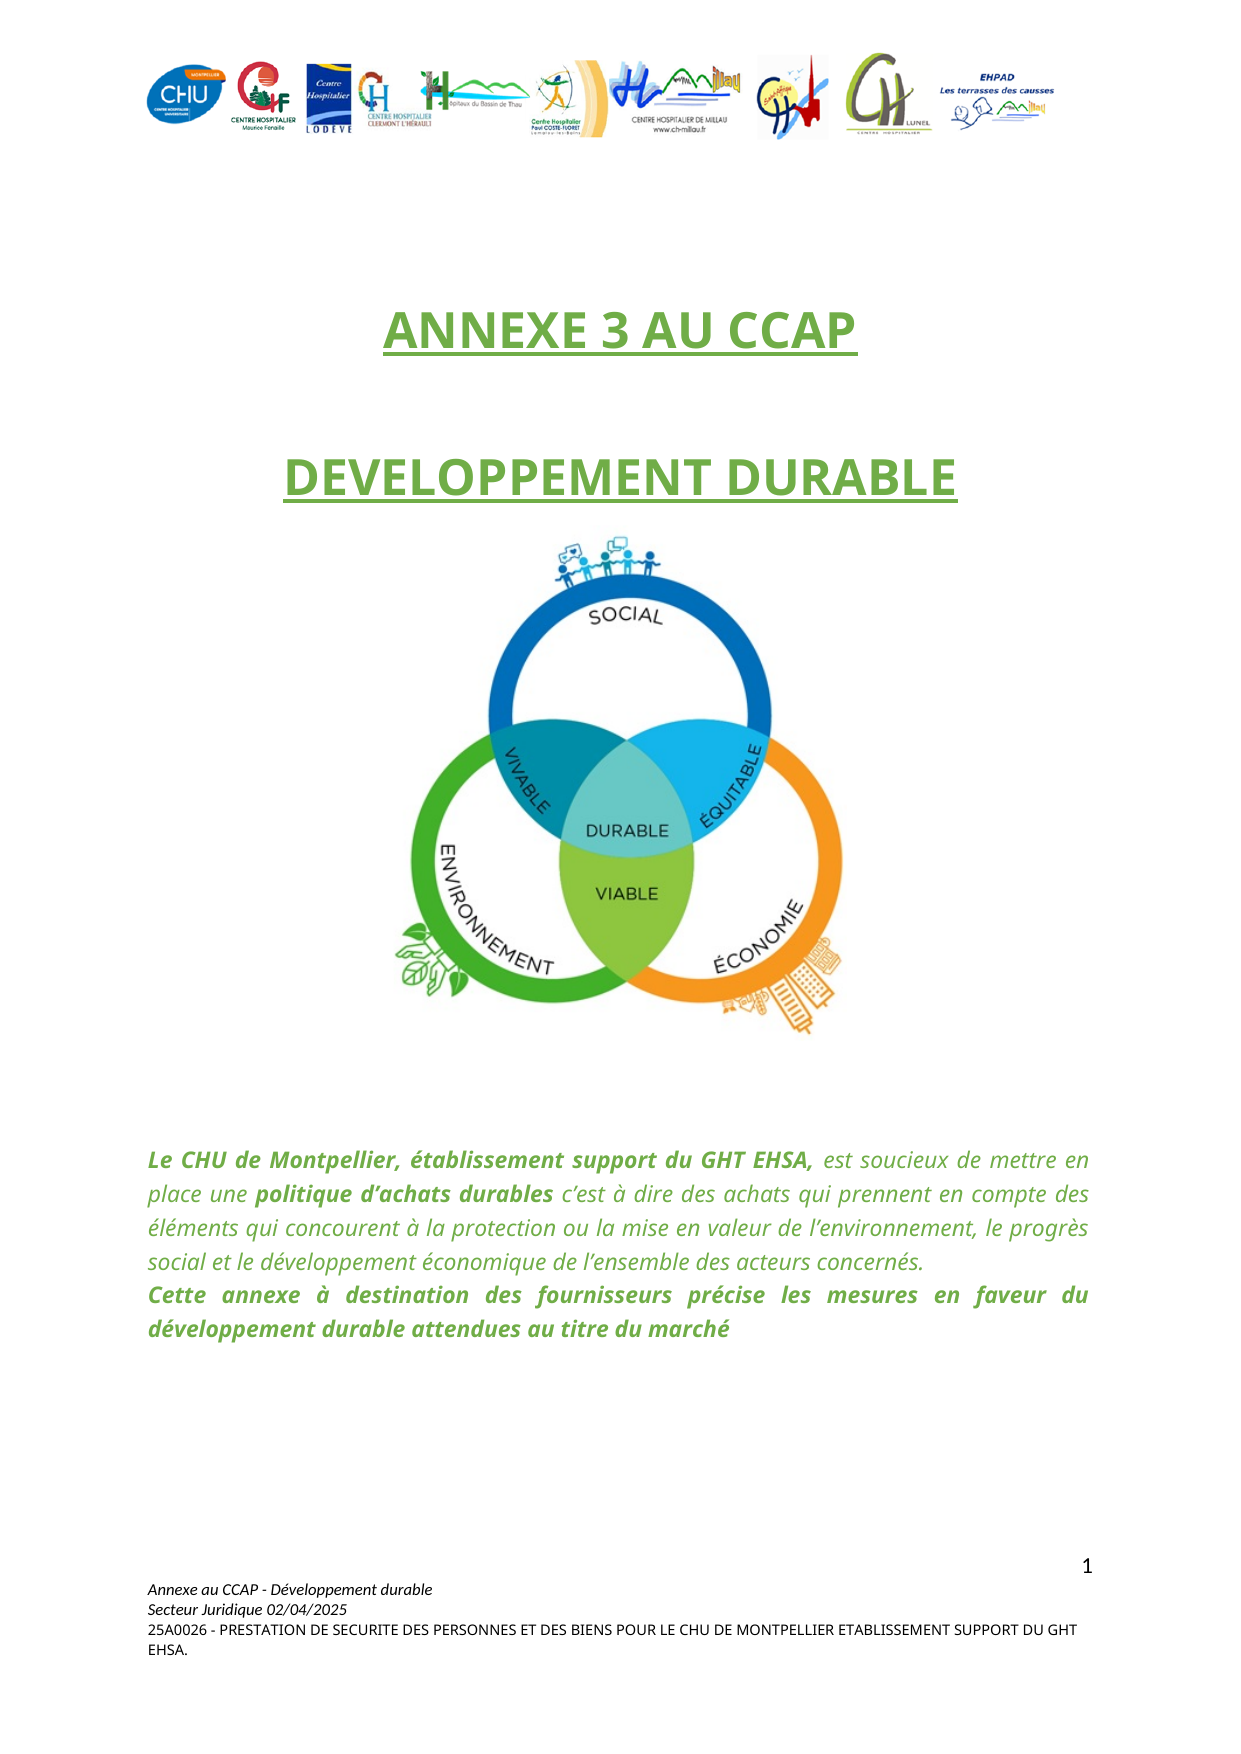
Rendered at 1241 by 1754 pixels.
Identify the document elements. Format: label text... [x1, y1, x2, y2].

text Cette annexe à destination des fournisseurs précise les mesures en faveur du développement durable attendues au titre du marché [148, 1279, 1092, 1344]
text ANNEXE 3 AU CCAP [148, 295, 1092, 363]
text Le CHU de Montpellier, établissement support du GHT EHSA, est soucieux de mettre en place une politique d’achats durables c’est à dire des achats qui prennent en compte des éléments qui concourent à la protection ou la mise en valeur de l’environnement, le progrès social et le développement économique de l’ensemble des acteurs concernés. [148, 1144, 1092, 1277]
text DEVELOPPEMENT DURABLE [148, 442, 1092, 510]
picture [143, 43, 1063, 143]
